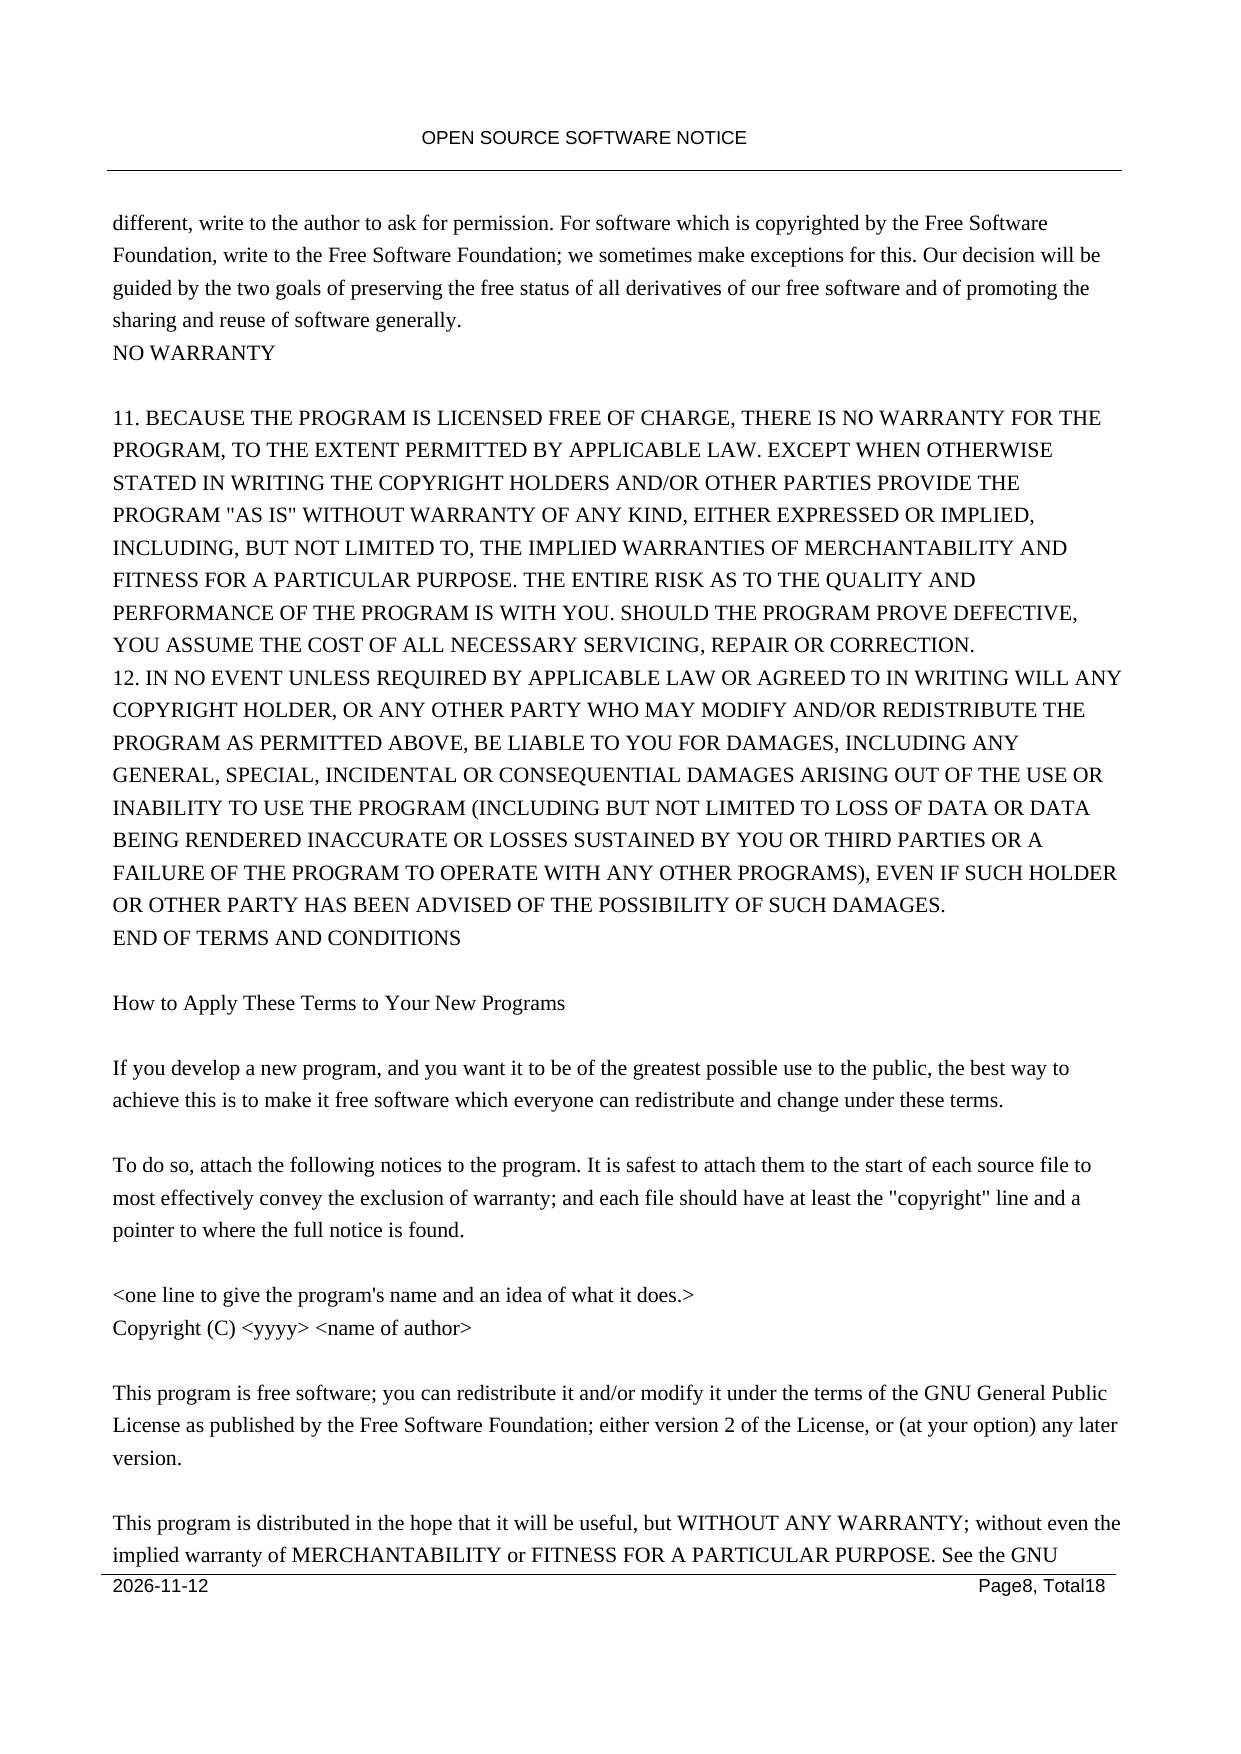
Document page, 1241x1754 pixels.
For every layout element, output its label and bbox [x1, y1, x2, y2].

text [112, 206, 1128, 1571]
